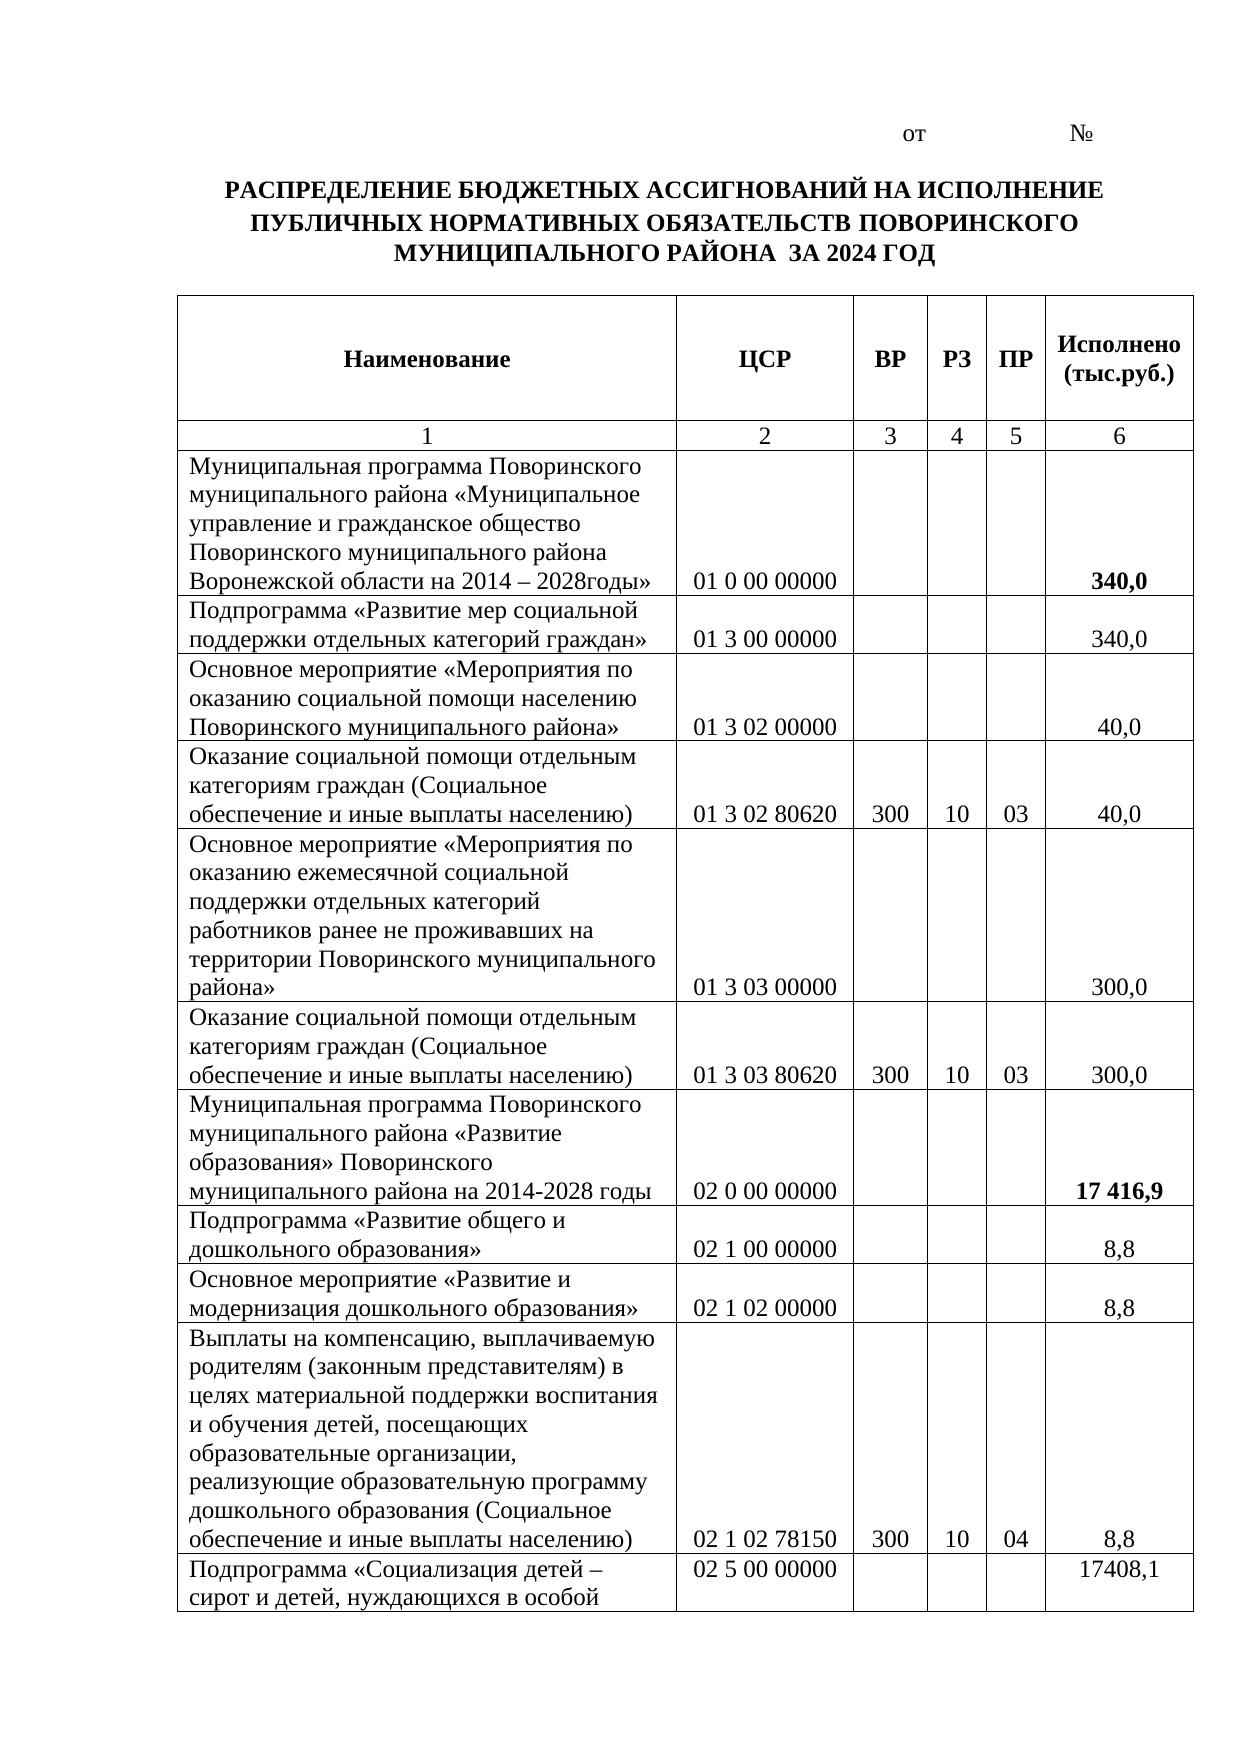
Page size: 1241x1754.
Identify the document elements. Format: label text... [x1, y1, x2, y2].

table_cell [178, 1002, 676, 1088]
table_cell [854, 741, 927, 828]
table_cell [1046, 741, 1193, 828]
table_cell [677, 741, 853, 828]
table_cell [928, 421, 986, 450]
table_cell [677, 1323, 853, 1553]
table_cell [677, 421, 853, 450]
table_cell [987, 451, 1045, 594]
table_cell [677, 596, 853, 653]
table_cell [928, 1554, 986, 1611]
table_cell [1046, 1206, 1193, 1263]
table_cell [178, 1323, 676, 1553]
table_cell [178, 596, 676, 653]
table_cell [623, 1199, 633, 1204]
text от № [177, 118, 1152, 147]
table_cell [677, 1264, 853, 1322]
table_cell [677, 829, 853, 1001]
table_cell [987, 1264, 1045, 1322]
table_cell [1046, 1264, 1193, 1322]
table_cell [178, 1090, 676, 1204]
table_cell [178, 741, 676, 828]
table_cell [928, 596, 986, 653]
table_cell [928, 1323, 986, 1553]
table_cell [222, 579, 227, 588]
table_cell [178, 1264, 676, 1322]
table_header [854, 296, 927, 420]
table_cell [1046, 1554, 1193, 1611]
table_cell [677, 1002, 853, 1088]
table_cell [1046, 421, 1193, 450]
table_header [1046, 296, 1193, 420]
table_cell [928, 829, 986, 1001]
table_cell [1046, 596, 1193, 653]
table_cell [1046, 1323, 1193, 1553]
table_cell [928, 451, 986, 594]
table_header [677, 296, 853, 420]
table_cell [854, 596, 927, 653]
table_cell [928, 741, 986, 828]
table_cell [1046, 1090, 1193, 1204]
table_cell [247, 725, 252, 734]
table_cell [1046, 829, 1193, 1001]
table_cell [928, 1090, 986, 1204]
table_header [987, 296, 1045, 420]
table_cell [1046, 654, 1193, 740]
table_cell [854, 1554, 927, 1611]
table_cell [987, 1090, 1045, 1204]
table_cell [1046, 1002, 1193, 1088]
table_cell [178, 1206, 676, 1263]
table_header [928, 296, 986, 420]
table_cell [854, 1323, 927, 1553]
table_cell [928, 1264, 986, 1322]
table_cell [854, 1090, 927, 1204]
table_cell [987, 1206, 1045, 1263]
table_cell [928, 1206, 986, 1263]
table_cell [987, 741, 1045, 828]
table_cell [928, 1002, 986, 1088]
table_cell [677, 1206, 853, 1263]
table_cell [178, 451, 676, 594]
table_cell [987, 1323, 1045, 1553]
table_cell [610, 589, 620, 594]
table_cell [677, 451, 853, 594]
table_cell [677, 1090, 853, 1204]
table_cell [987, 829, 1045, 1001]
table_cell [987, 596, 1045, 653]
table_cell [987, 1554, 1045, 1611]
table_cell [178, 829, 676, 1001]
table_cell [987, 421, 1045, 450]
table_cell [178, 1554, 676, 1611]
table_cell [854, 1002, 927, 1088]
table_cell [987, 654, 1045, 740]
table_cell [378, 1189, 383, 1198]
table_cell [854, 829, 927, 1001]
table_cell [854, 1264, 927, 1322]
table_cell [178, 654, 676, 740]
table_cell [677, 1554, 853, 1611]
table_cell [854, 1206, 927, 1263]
text РАСПРЕДЕЛЕНИЕ БЮДЖЕТНЫХ АССИГНОВАНИЙ НА ИСПОЛНЕНИЕ ПУБЛИЧНЫХ НОРМАТИВНЫХ ОБЯЗАТЕЛЬСТВ ПОВОРИНСКОГО МУНИЦИПАЛЬНОГО РАЙОНА ЗА 2024 ГОД [177, 176, 1152, 267]
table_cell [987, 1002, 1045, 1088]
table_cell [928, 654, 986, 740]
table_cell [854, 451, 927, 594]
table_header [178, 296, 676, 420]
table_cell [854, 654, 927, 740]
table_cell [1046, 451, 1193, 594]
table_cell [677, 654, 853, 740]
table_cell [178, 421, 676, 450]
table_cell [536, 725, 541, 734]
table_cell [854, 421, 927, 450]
